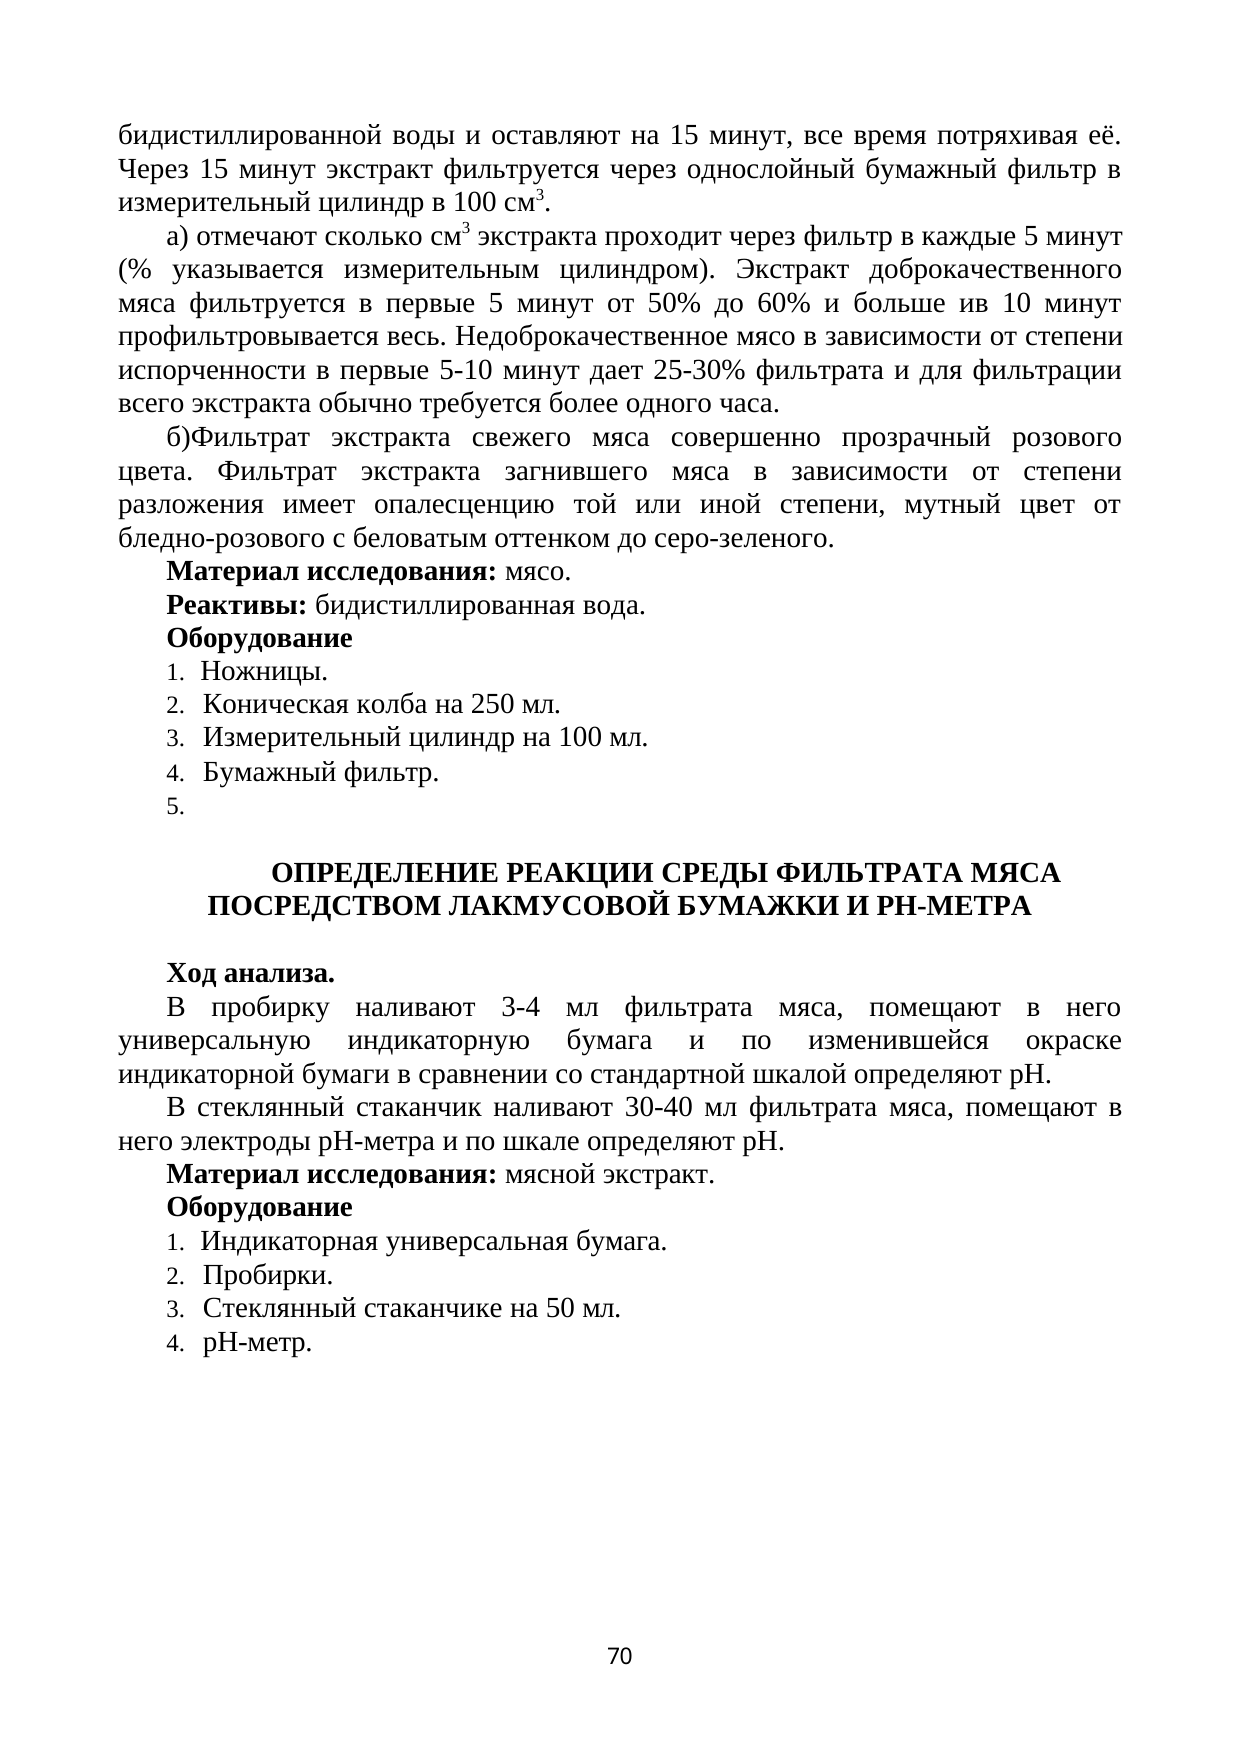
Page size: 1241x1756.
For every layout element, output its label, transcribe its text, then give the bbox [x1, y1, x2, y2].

text Материал исследования: мясо. Реактивы: бидистиллированная вода. Оборудование [166, 553, 712, 654]
text а) отмечают сколько см3 экстракта проходит через фильтр в каждые 5 минут (% указывается измерительным цилиндром). Экстракт доброкачественного мяса фильтруется в первые 5 минут от 50% до 60% и больше ив 10 минут профильтровывается весь. Недоброкачественное мясо в зависимости от степени испорченности в первые 5-10 минут дает 25-30% фильтрата и для фильтрации всего экстракта обычно требуется более одного часа. [118, 218, 1123, 419]
list Стеклянный стаканчике на 50 мл. [166, 1291, 1146, 1324]
subtitle ОПРЕДЕЛЕНИЕ РЕАКЦИИ СРЕДЫ ФИЛЬТРАТА МЯСА ПОСРЕДСТВОМ ЛАКМУСОВОЙ БУМАЖКИ И РН-МЕТРА [207, 855, 1146, 922]
list Индикаторная универсальная бумага. [166, 1224, 1146, 1257]
text В пробирку наливают 3-4 мл фильтрата мяса, помещают в него универсальную индикаторную бумага и по изменившейся окраске индикаторной бумаги в сравнении со стандартной шкалой определяют рН. [118, 989, 1123, 1089]
list Бумажный фильтр. [166, 754, 1146, 787]
subtitle Оборудование [166, 1190, 1146, 1224]
text б)Фильтрат экстракта свежего мяса совершенно прозрачный розового цвета. Фильтрат экстракта загнившего мяса в зависимости от степени разложения имеет опалесценцию той или иной степени, мутный цвет от бледно-розового с беловатым оттенком до серо-зеленого. [118, 419, 1123, 553]
subtitle Ход анализа. [166, 955, 1146, 989]
list ​ [166, 791, 1146, 820]
text Материал исследования: мясной экстракт. [166, 1157, 1146, 1190]
list Измерительный цилиндр на 100 мл. [166, 720, 1146, 754]
text бидистиллированной воды и оставляют на 15 минут, все время потряхивая её. Через 15 минут экстракт фильтруется через однослойный бумажный фильтр в измерительный цилиндр в 100 см3. [118, 117, 1123, 218]
list Пробирки. [166, 1257, 1146, 1291]
list Ножницы. [166, 654, 1146, 687]
list Коническая колба на 250 мл. [166, 687, 1146, 720]
list рН-метр. [166, 1324, 1146, 1358]
text В стеклянный стаканчик наливают 30-40 мл фильтрата мяса, помещают в него электроды рН-метра и по шкале определяют рН. [118, 1089, 1123, 1157]
